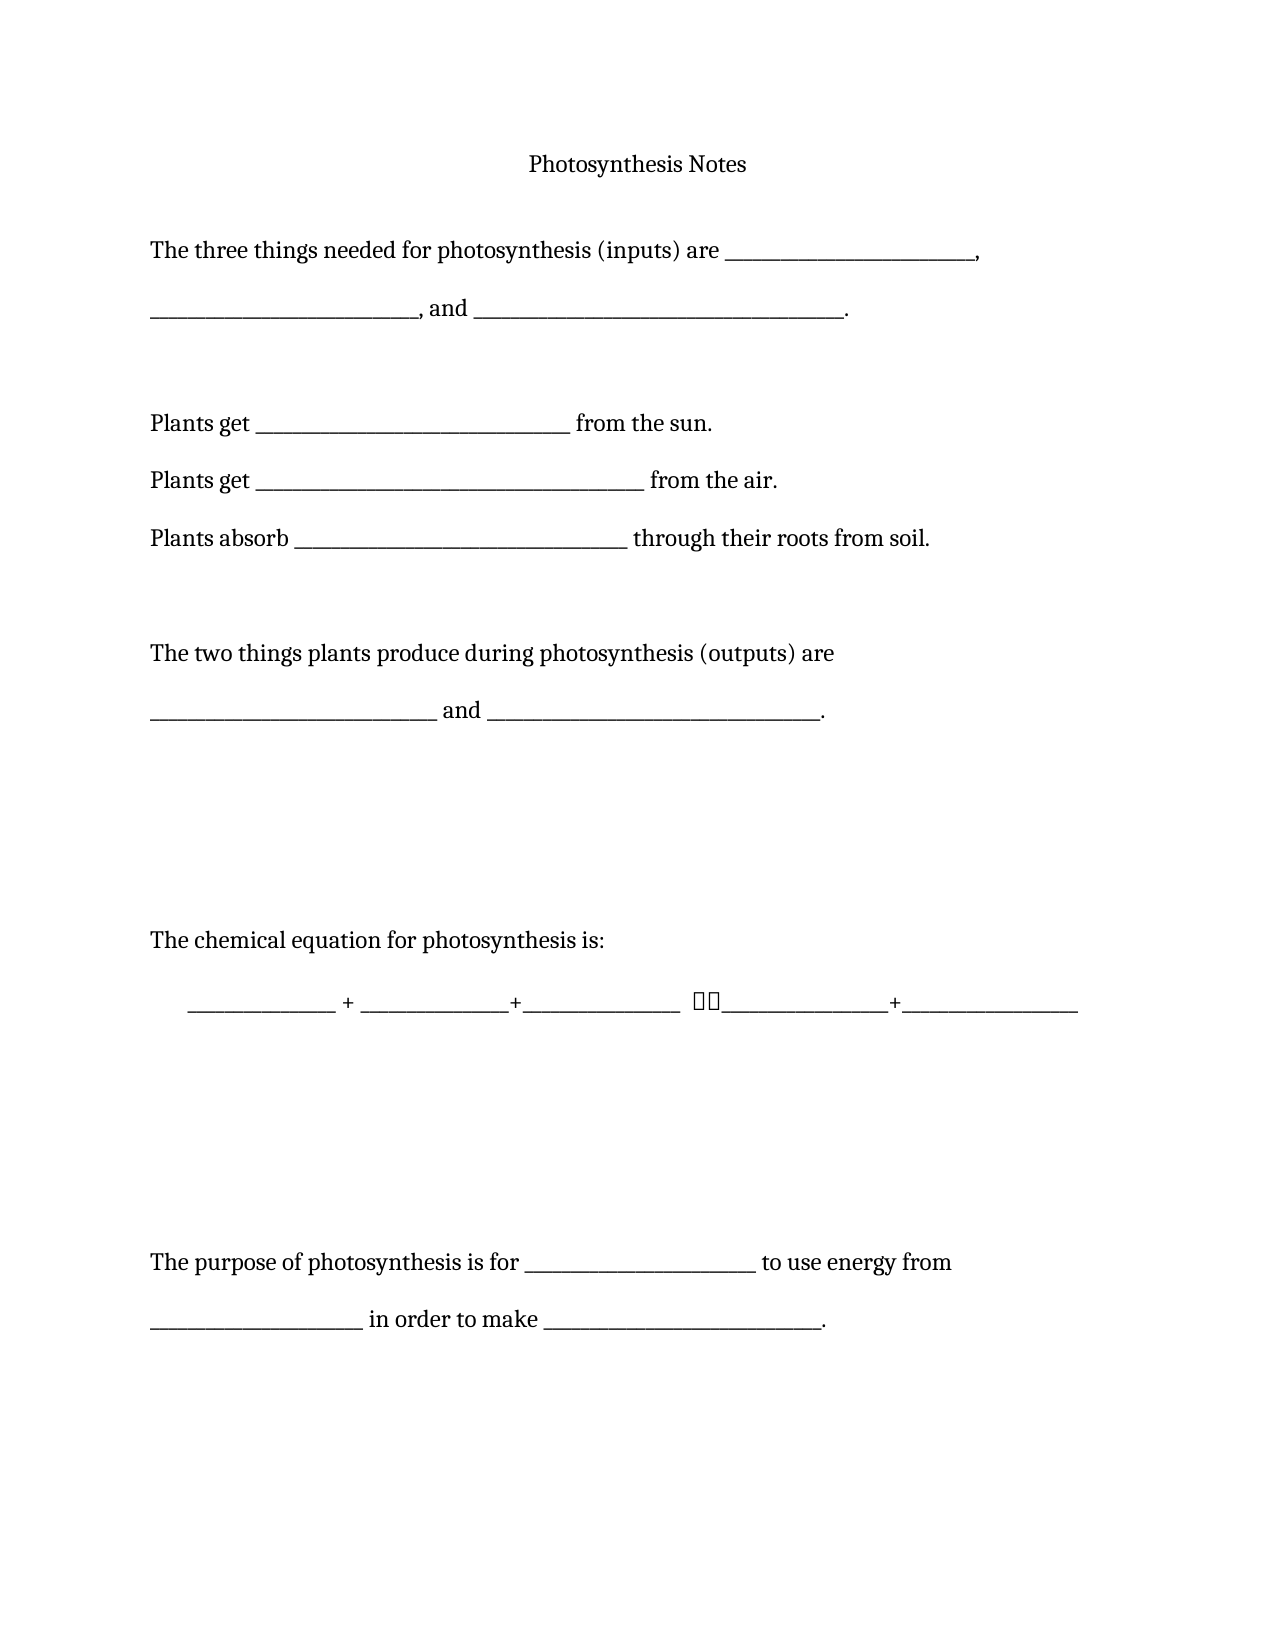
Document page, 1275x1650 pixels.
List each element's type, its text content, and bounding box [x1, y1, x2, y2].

text The purpose of photosynthesis is for _________________________ to use energy from _______________________ in order to make ______________________________. [150, 1248, 1125, 1334]
text Plants get __________________________________ from the sun. [150, 409, 1125, 437]
text The chemical equation for photosynthesis is: [150, 926, 1125, 955]
text The two things plants produce during photosynthesis (outputs) are _______________________________ and ____________________________________. [150, 639, 1125, 725]
text Plants absorb ____________________________________ through their roots from soil. [150, 524, 1125, 552]
text Photosynthesis Notes [150, 150, 1125, 179]
text The three things needed for photosynthesis (inputs) are ___________________________, _____________________________, and ________________________________________. [150, 236, 1125, 322]
text Plants get __________________________________________ from the air. [150, 466, 1125, 495]
text ________________ + ________________+_________________ __________________+___________________ [187, 984, 1125, 1018]
